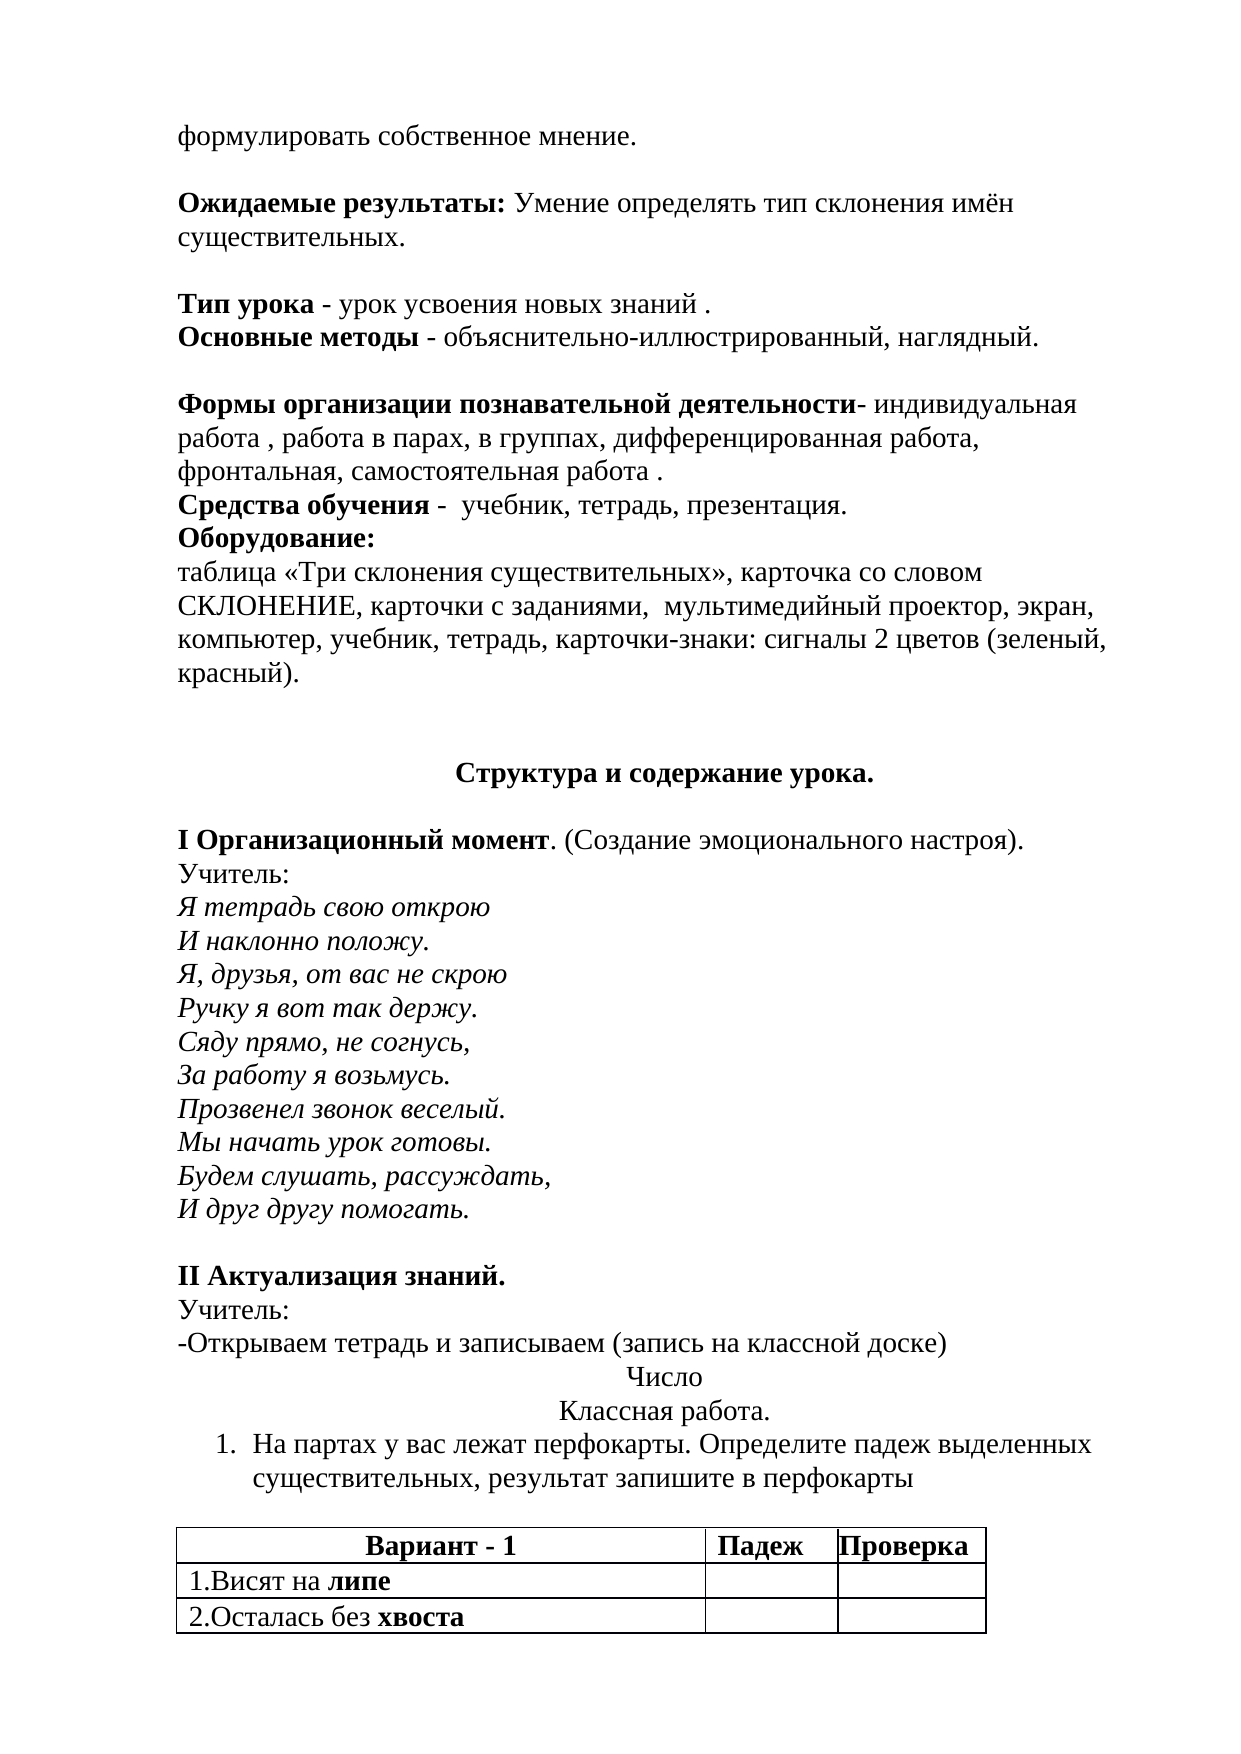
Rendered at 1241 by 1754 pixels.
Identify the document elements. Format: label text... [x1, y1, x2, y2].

text Ручку я вот так держу. [177, 990, 1152, 1024]
table_cell 2.Осталась без хвоста [177, 1599, 705, 1632]
text Сяду прямо, не согнусь, [177, 1024, 1152, 1057]
table_cell [706, 1599, 837, 1632]
text Число [177, 1359, 1152, 1393]
text таблица «Три склонения существительных», карточка со словом СКЛОНЕНИЕ, карточки с заданиями, мультимедийный проектор, экран, компьютер, учебник, тетрадь, карточки-знаки: сигналы 2 цветов (зеленый, красный). [177, 554, 1152, 688]
text I Организационный момент. (Создание эмоционального настроя). [177, 822, 1152, 856]
table_cell 1.Висят на липе [177, 1564, 705, 1597]
text Будем слушать, рассуждать, [177, 1158, 1152, 1191]
text Ожидаемые результаты: Умение определять тип склонения имён существительных. [177, 185, 1152, 252]
text За работу я возьмусь. [177, 1057, 1152, 1091]
text II Актуализация знаний. [177, 1258, 1152, 1292]
table_header Проверка [839, 1528, 985, 1562]
text И наклонно положу. [177, 923, 1152, 957]
text формулировать собственное мнение. [177, 118, 1152, 152]
text Учитель: [177, 856, 1152, 889]
text Основные методы - объяснительно-иллюстрированный, наглядный. [177, 319, 1152, 353]
text -Открываем тетрадь и записываем (запись на классной доске) [177, 1326, 1152, 1359]
text Я тетрадь свою открою [177, 889, 1152, 923]
text Прозвенел звонок веселый. [177, 1091, 1152, 1124]
text Учитель: [177, 1292, 1152, 1326]
text И друг другу помогать. [177, 1191, 1152, 1225]
text Я, друзья, от вас не скрою [177, 957, 1152, 990]
text Средства обучения - учебник, тетрадь, презентация. [177, 487, 1152, 521]
text Классная работа. [177, 1393, 1152, 1426]
table_cell [839, 1564, 985, 1597]
text Оборудование: [177, 521, 1152, 554]
table_header Падеж [706, 1528, 838, 1562]
text Структура и содержание урока. [177, 755, 1152, 789]
text Тип урока - урок усвоения новых знаний . [177, 286, 1152, 319]
text Мы начать урок готовы. [177, 1124, 1152, 1158]
table_header Вариант - 1 [177, 1528, 705, 1562]
table_cell [706, 1564, 837, 1597]
list На партах у вас лежат перфокарты. Определите падеж выделенных существительных, результат запишите в перфокарты [215, 1426, 1152, 1493]
text Формы организации познавательной деятельности- индивидуальная работа , работа в парах, в группах, дифференцированная работа, фронтальная, самостоятельная работа . [177, 386, 1152, 487]
table_cell [839, 1599, 985, 1632]
